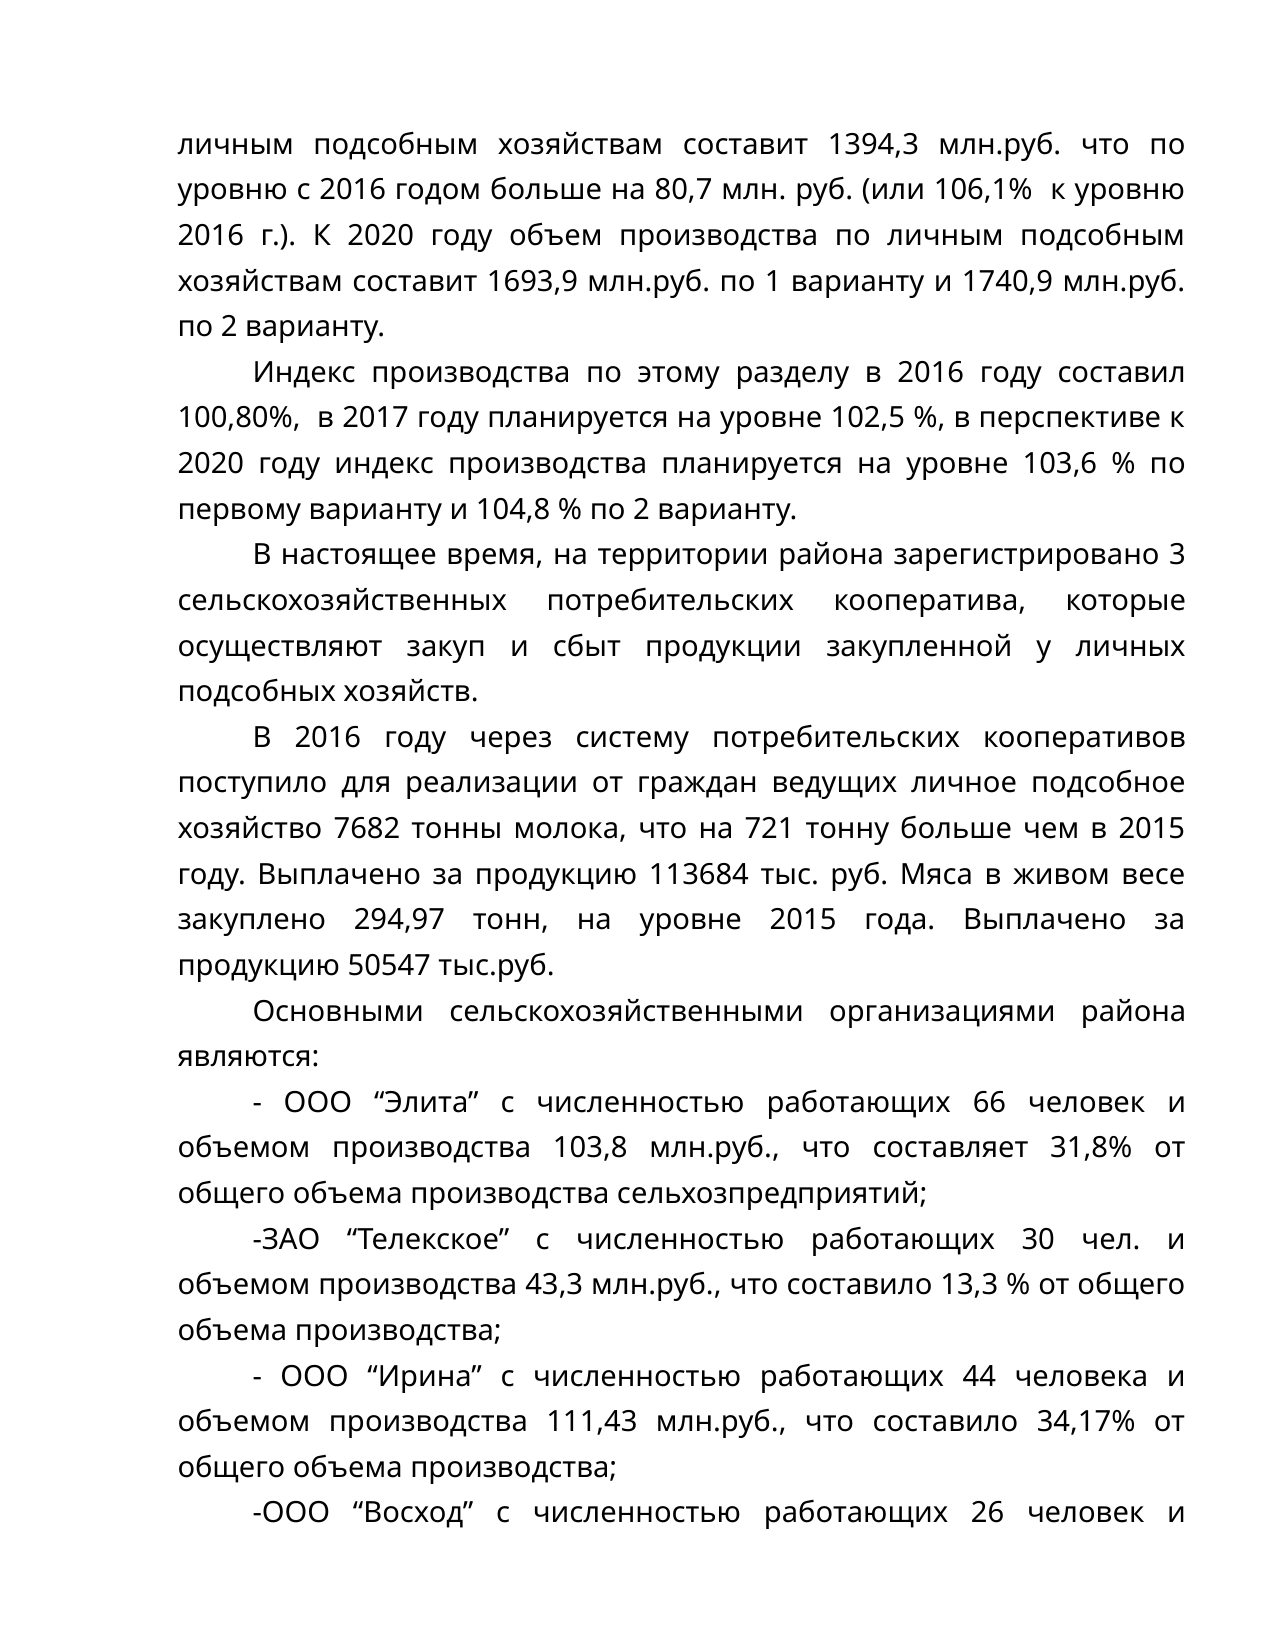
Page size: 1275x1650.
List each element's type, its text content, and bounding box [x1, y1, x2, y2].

text - ООО “Ирина” с численностью работающих 44 человека и объемом производства 111,43 млн.руб., что составило 34,17% от общего объема производства; [177, 1355, 1186, 1486]
text В настоящее время, на территории района зарегистрировано 3 сельскохозяйственных потребительских кооператива, которые осуществляют закуп и сбыт продукции закупленной у личных подсобных хозяйств. [177, 533, 1186, 710]
text Индекс производства по этому разделу в 2016 году составил 100,80%, в 2017 году планируется на уровне 102,5 %, в перспективе к 2020 году индекс производства планируется на уровне 103,6 % по первому варианту и 104,8 % по 2 варианту. [177, 351, 1186, 528]
text -ЗАО “Телекское” с численностью работающих 30 чел. и объемом производства 43,3 млн.руб., что составило 13,3 % от общего объема производства; [177, 1218, 1186, 1349]
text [177, 123, 1186, 345]
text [177, 1492, 1186, 1531]
text В 2016 году через систему потребительских кооперативов поступило для реализации от граждан ведущих личное подсобное хозяйство 7682 тонны молока, что на 721 тонну больше чем в 2015 году. Выплачено за продукцию 113684 тыс. руб. Мяса в живом весе закуплено 294,97 тонн, на уровне 2015 года. Выплачено за продукцию 50547 тыс.руб. [177, 716, 1186, 984]
text Основными сельскохозяйственными организациями района являются: [177, 990, 1186, 1075]
text - ООО “Элита” с численностью работающих 66 человек и объемом производства 103,8 млн.руб., что составляет 31,8% от общего объема производства сельхозпредприятий; [177, 1081, 1186, 1212]
